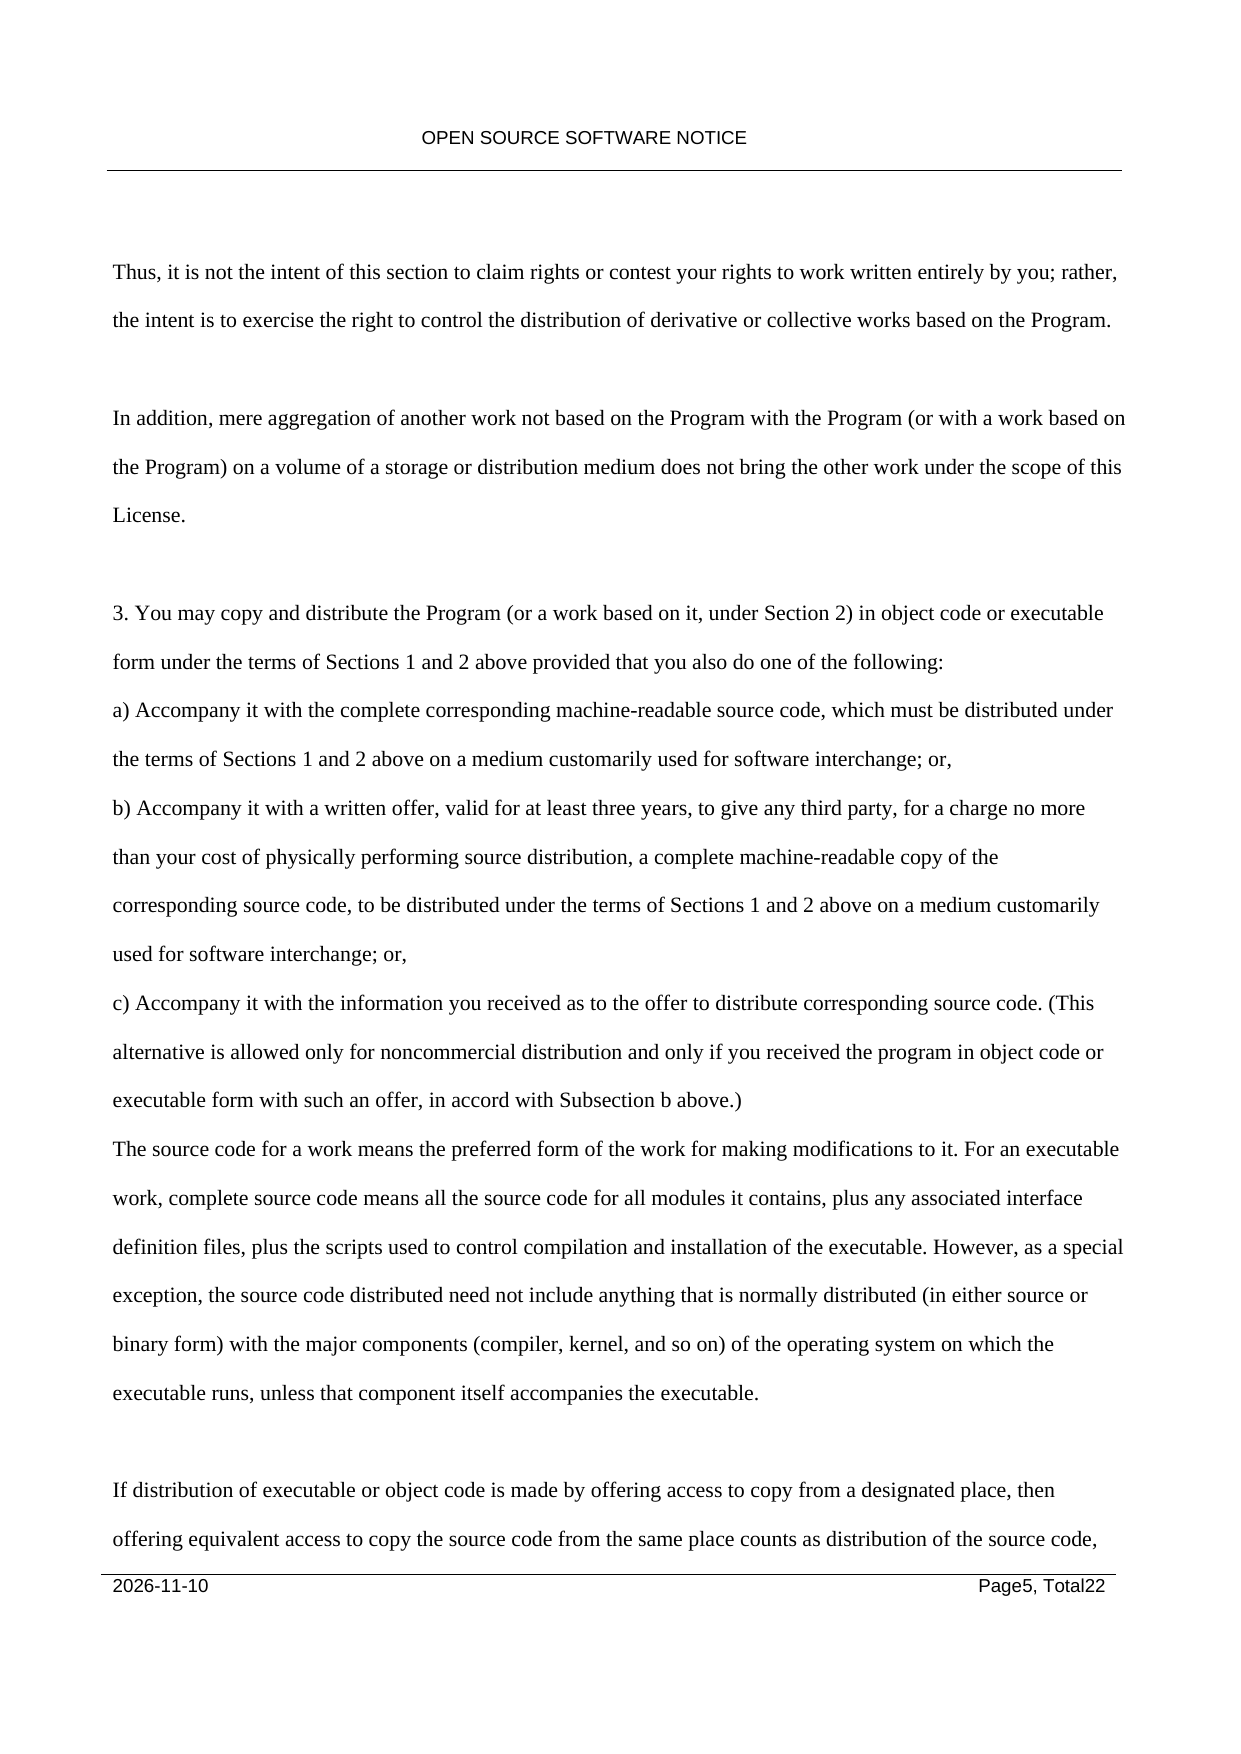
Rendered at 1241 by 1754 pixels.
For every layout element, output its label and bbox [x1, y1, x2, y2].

text [112, 206, 1128, 1555]
